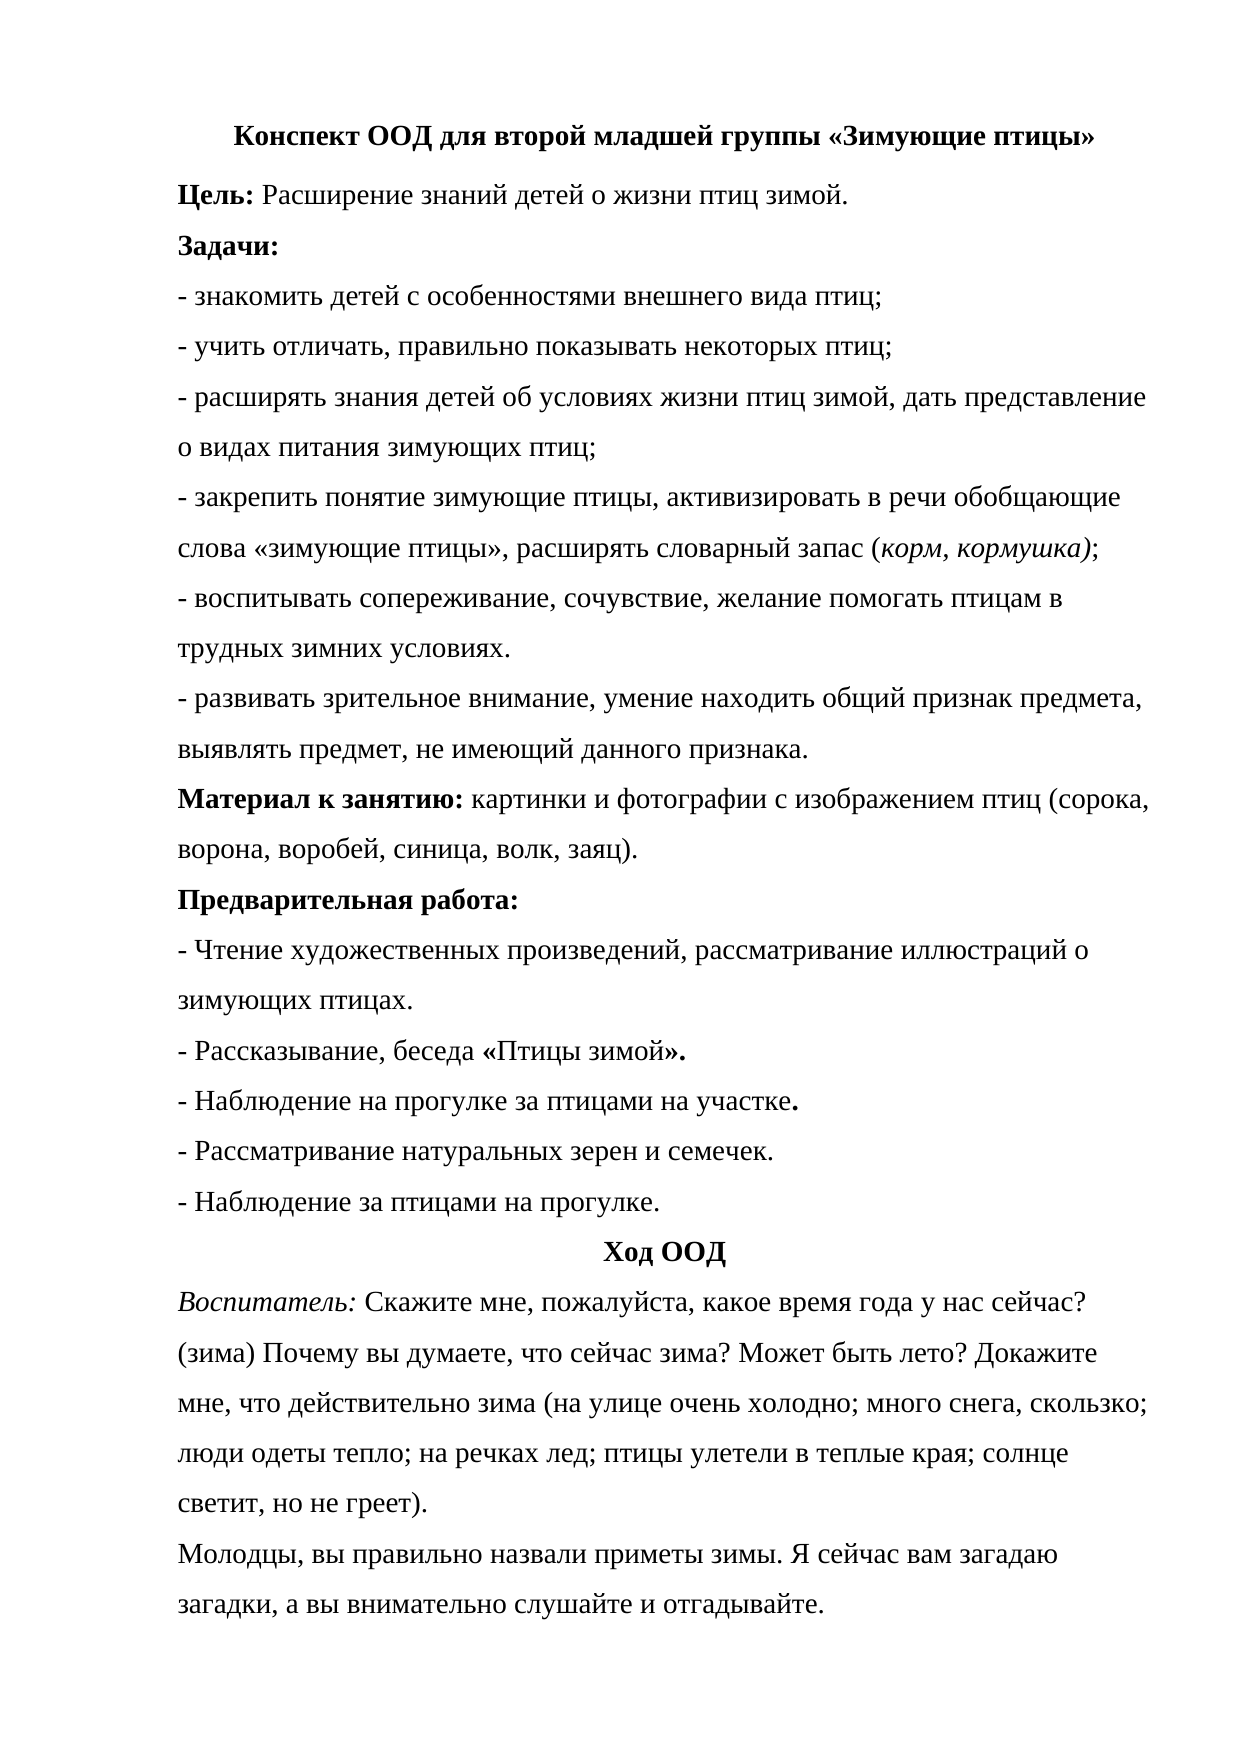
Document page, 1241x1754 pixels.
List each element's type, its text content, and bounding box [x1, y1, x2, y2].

text - знакомить детей с особенностями внешнего вида птиц; [177, 278, 1152, 312]
text Конспект ООД для второй младшей группы «Зимующие птицы» [177, 118, 1152, 152]
text Предварительная работа: [177, 882, 1152, 915]
text - Чтение художественных произведений, рассматривание иллюстраций о зимующих птицах. [177, 932, 1152, 1016]
text Молодцы, вы правильно назвали приметы зимы. Я сейчас вам загадаю загадки, а вы внимательно слушайте и отгадывайте. [177, 1536, 1152, 1620]
text - учить отличать, правильно показывать некоторых птиц; [177, 328, 1152, 362]
text - Рассматривание натуральных зерен и семечек. [177, 1133, 1152, 1167]
text - Наблюдение на прогулке за птицами на участке. [177, 1083, 1152, 1117]
text Ход ООД [177, 1234, 1152, 1268]
text - воспитывать сопереживание, сочувствие, желание помогать птицам в трудных зимних условиях. [177, 580, 1152, 664]
text Задачи: [177, 228, 1152, 261]
text - закрепить понятие зимующие птицы, активизировать в речи обобщающие слова «зимующие птицы», расширять словарный запас (корм, кормушка); [177, 479, 1152, 563]
text - Рассказывание, беседа «Птицы зимой». [177, 1033, 1152, 1066]
text Цель: Расширение знаний детей о жизни птиц зимой. [177, 177, 1152, 211]
text Воспитатель: Скажите мне, пожалуйста, какое время года у нас сейчас? (зима) Почему вы думаете, что сейчас зима? Может быть лето? Докажите мне, что действительно зима (на улице очень холодно; много снега, скользко; люди одеты тепло; на речках лед; птицы улетели в теплые края; солнце светит, но не греет). [177, 1284, 1152, 1519]
text Материал к занятию: картинки и фотографии с изображением птиц (сорока, ворона, воробей, синица, волк, заяц). [177, 781, 1152, 865]
text - развивать зрительное внимание, умение находить общий признак предмета, выявлять предмет, не имеющий данного признака. [177, 681, 1152, 764]
text - Наблюдение за птицами на прогулке. [177, 1184, 1152, 1217]
text - расширять знания детей об условиях жизни птиц зимой, дать представление о видах питания зимующих птиц; [177, 379, 1152, 463]
